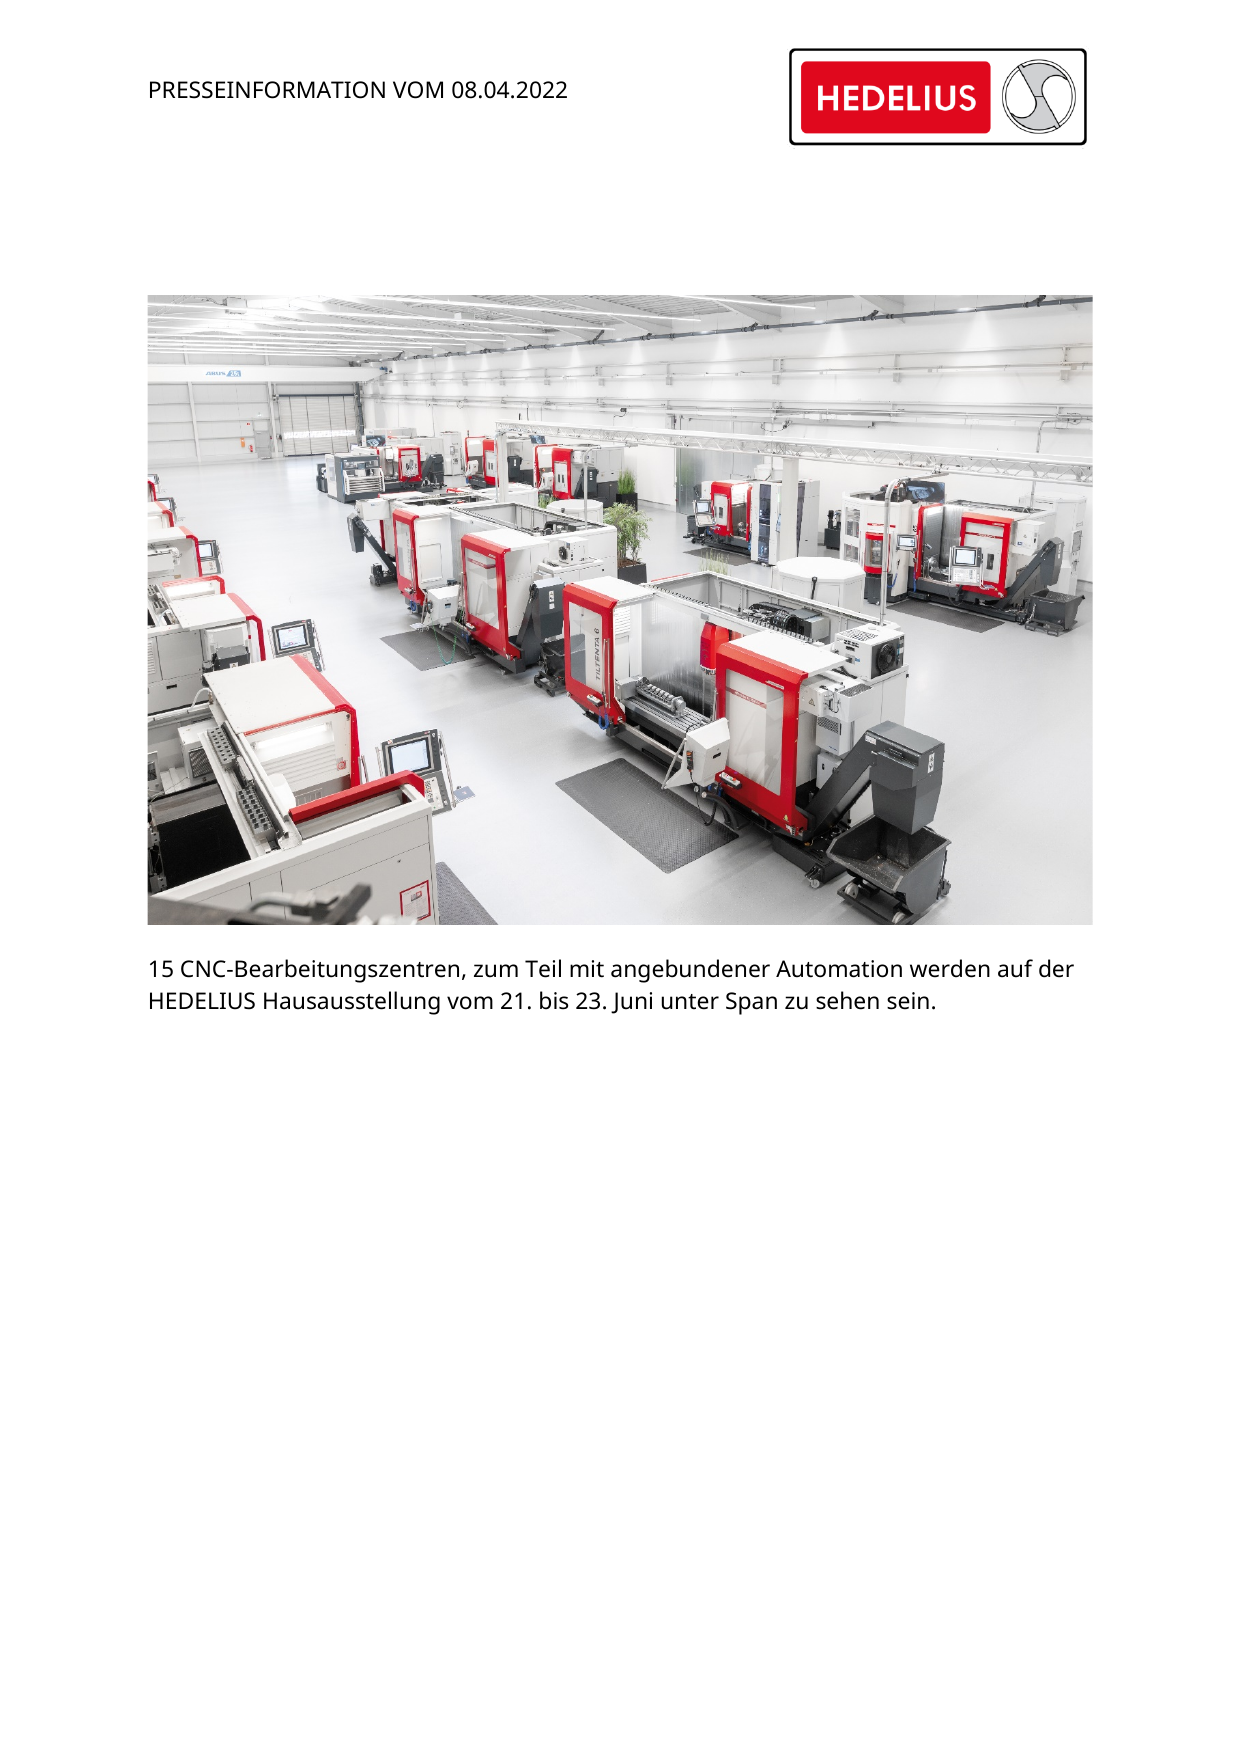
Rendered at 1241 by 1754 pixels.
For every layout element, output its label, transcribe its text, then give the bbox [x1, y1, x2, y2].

picture [147, 295, 1093, 925]
picture [783, 42, 1090, 149]
text 15 CNC-Bearbeitungszentren, zum Teil mit angebundener Automation werden auf der HEDELIUS Hausausstellung vom 21. bis 23. Juni unter Span zu sehen sein. [148, 953, 1092, 1016]
